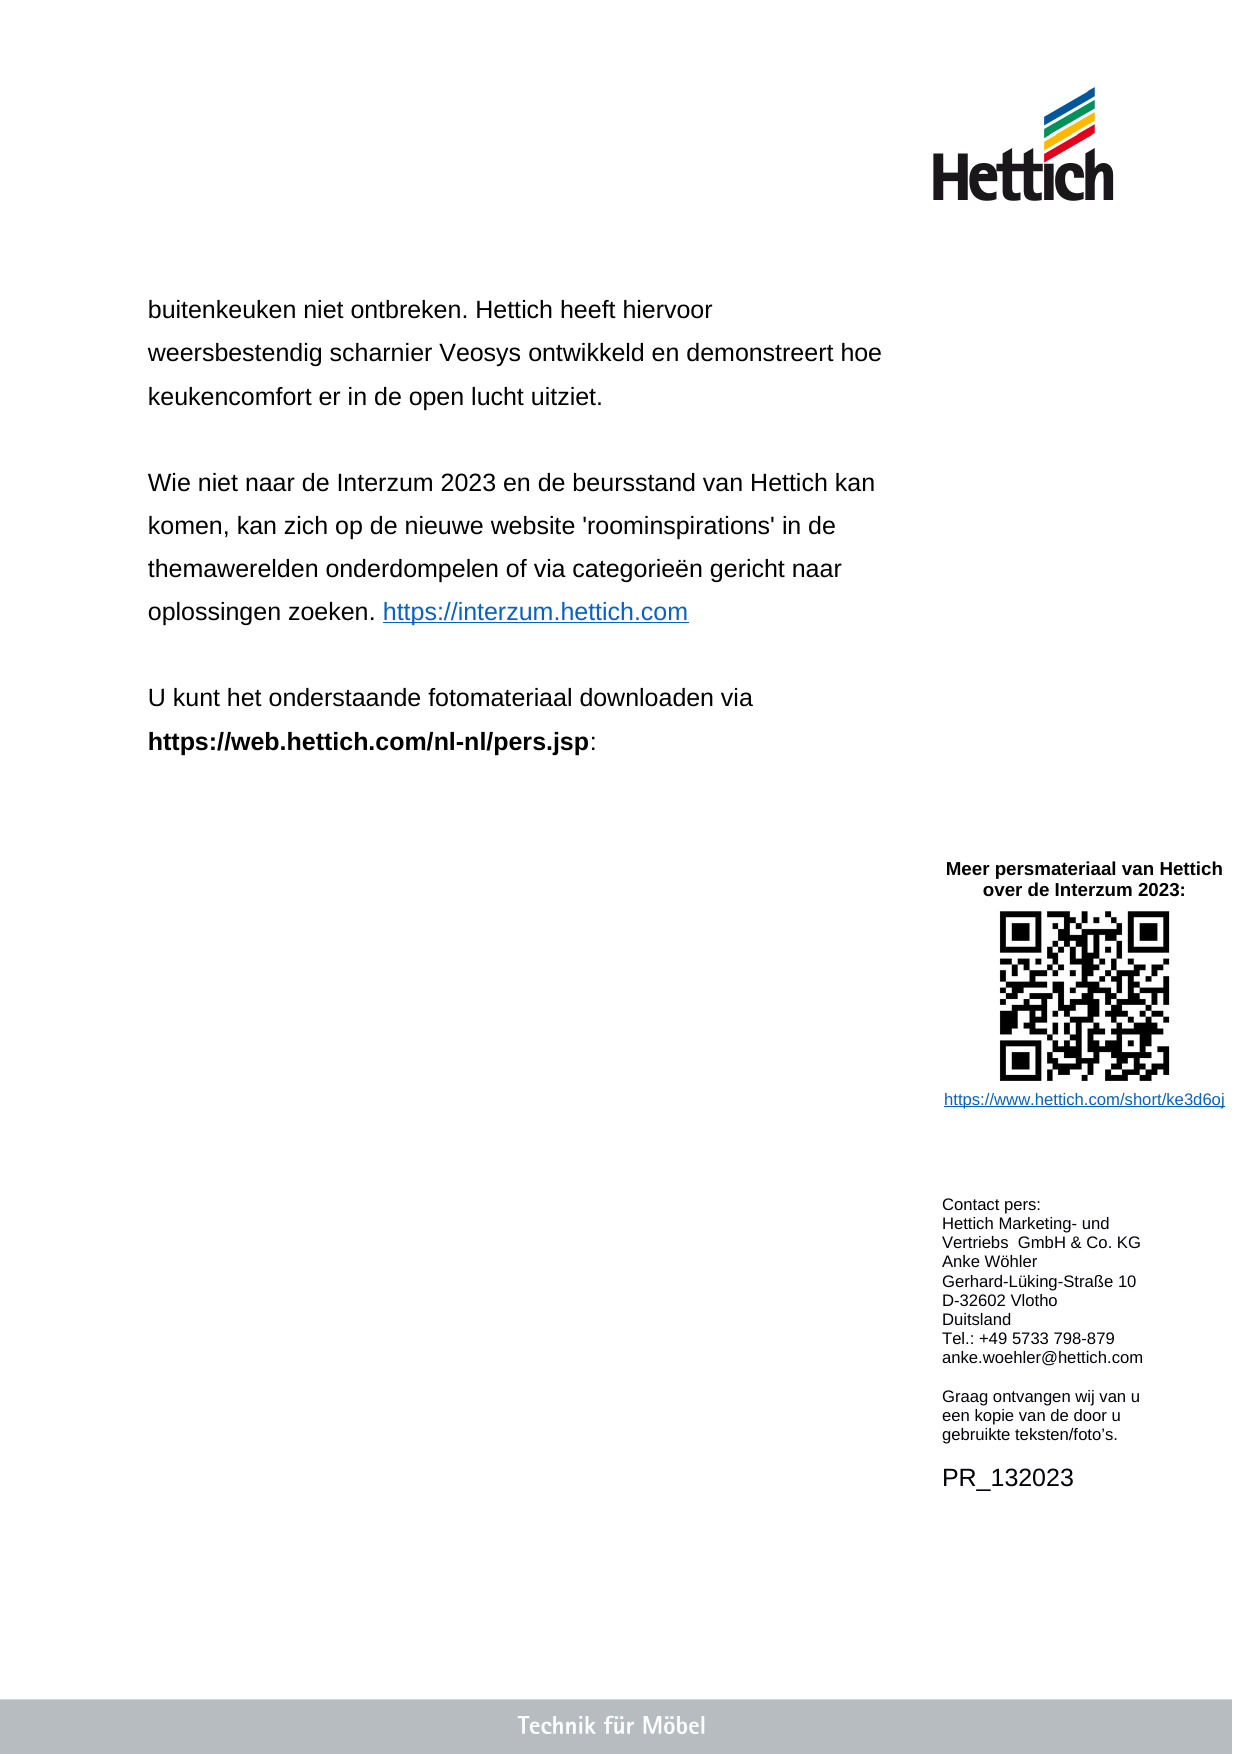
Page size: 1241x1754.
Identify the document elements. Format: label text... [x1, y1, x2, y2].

text U kunt het onderstaande fotomateriaal downloaden via https://web.hettich.com/nl-nl/pers.jsp: [148, 683, 886, 755]
picture [0, 1636, 1232, 1754]
picture [0, 6, 1237, 263]
text Wie niet naar de Interzum 2023 en de beursstand van Hettich kan komen, kan zich op de nieuwe website 'roominspirations' in de themawerelden onderdompelen of via categorieën gericht naar oplossingen zoeken. https://interzum.hettich.com [148, 468, 886, 626]
